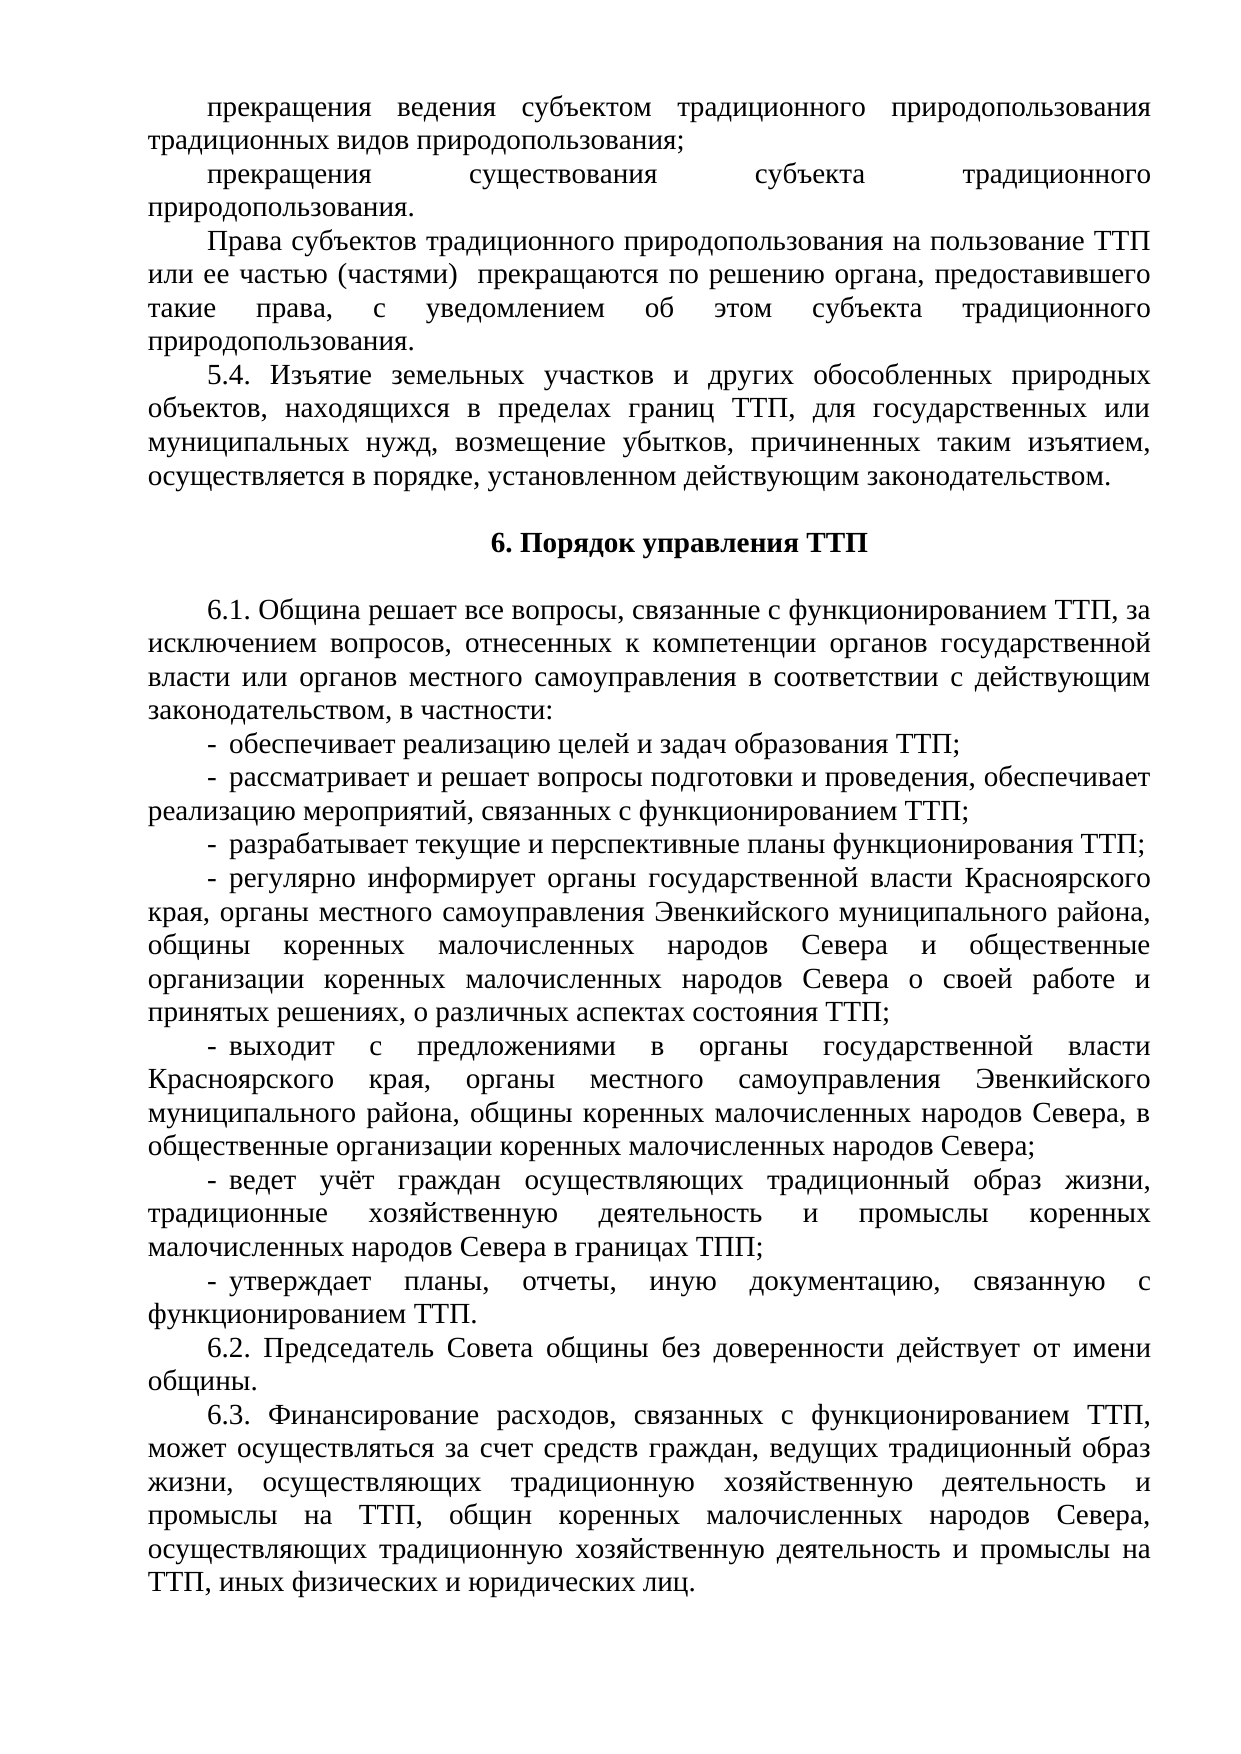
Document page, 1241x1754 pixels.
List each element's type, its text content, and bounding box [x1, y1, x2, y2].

text 6. Порядок управления ТТП [148, 525, 1152, 558]
text 6.2. Председатель Совета общины без доверенности действует от имени общины. [148, 1330, 1152, 1397]
text прекращения существования субъекта традиционного природопользования. [148, 156, 1152, 223]
list регулярно информирует органы государственной власти Красноярского края, органы местного самоуправления Эвенкийского муниципального района, общины коренных малочисленных народов Севера и общественные организации коренных малочисленных народов Севера о своей работе и принятых решениях, о различных аспектах состояния ТТП; [148, 860, 1152, 1028]
list ведет учёт граждан осуществляющих традиционный образ жизни, традиционные хозяйственную деятельность и промыслы коренных малочисленных народов Севера в границах ТПП; [148, 1162, 1152, 1263]
list утверждает планы, отчеты, иную документацию, связанную с функционированием ТТП. [148, 1263, 1152, 1330]
text 6.3. Финансирование расходов, связанных с функционированием ТТП, может осуществляться за счет средств граждан, ведущих традиционный образ жизни, осуществляющих традиционную хозяйственную деятельность и промыслы на ТТП, общин коренных малочисленных народов Севера, осуществляющих традиционную хозяйственную деятельность и промыслы на ТТП, иных физических и юридических лиц. [148, 1397, 1152, 1598]
text 5.4. Изъятие земельных участков и других обособленных природных объектов, находящихся в пределах границ ТТП, для государственных или муниципальных нужд, возмещение убытков, причиненных таким изъятием, осуществляется в порядке, установленном действующим законодательством. [148, 357, 1152, 491]
list выходит с предложениями в органы государственной власти Красноярского края, органы местного самоуправления Эвенкийского муниципального района, общины коренных малочисленных народов Севера, в общественные организации коренных малочисленных народов Севера; [148, 1028, 1152, 1162]
text прекращения ведения субъектом традиционного природопользования традиционных видов природопользования; [148, 89, 1152, 156]
list обеспечивает реализацию целей и задач образования ТТП; [148, 726, 1152, 759]
text 6.1. Община решает все вопросы, связанные с функционированием ТТП, за исключением вопросов, отнесенных к компетенции органов государственной власти или органов местного самоуправления в соответствии с действующим законодательством, в частности: [148, 592, 1152, 726]
list рассматривает и решает вопросы подготовки и проведения, обеспечивает реализацию мероприятий, связанных с функционированием ТТП; [148, 759, 1152, 827]
text Права субъектов традиционного природопользования на пользование ТТП или ее частью (частями) прекращаются по решению органа, предоставившего такие права, с уведомлением об этом субъекта традиционного природопользования. [148, 223, 1152, 357]
list разрабатывает текущие и перспективные планы функционирования ТТП; [148, 827, 1152, 860]
